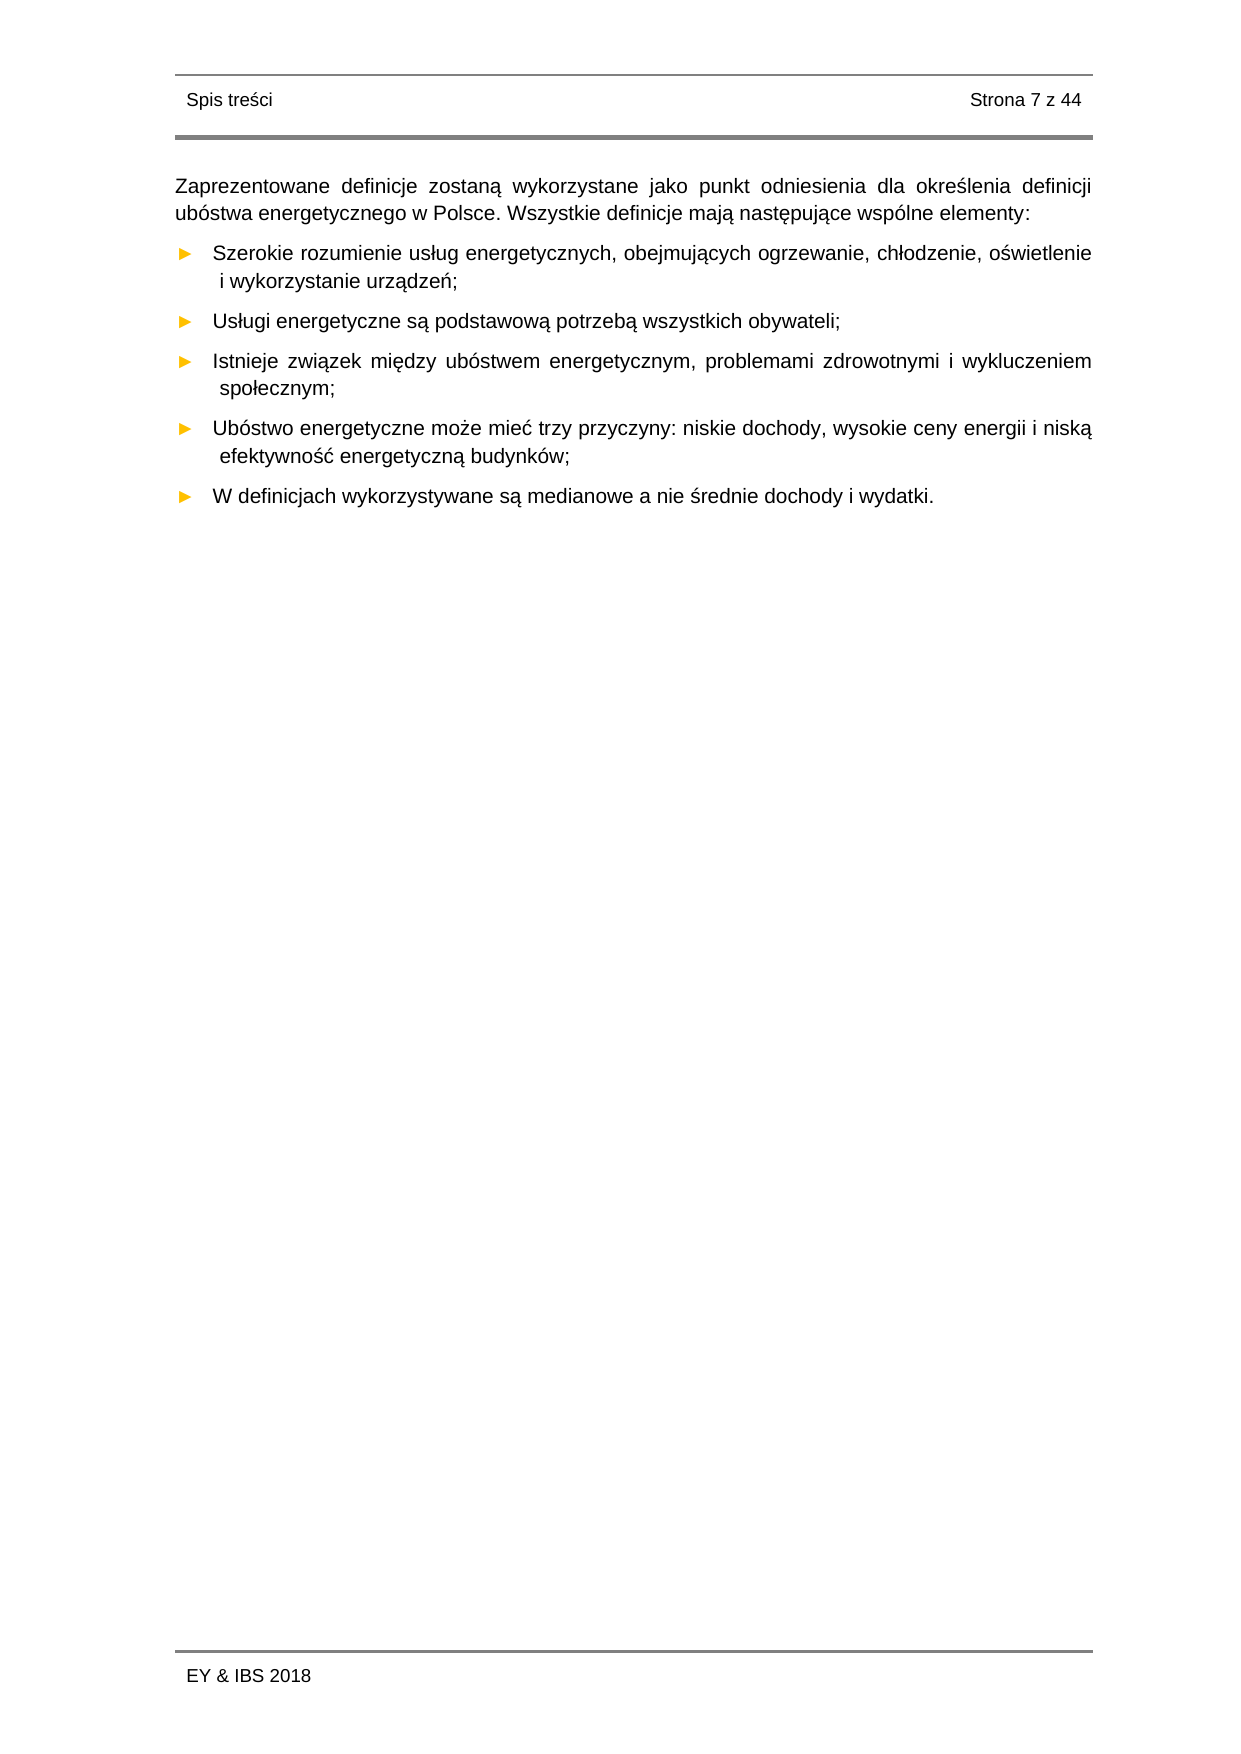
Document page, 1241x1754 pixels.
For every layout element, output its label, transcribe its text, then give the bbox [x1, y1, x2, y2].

text Ubóstwo energetyczne może mieć trzy przyczyny: niskie dochody, wysokie ceny energii i niską efektywność energetyczną budynków; [175, 416, 1092, 468]
text Usługi energetyczne są podstawową potrzebą wszystkich obywateli; [175, 309, 1092, 333]
text Zaprezentowane definicje zostaną wykorzystane jako punkt odniesienia dla określenia definicji ubóstwa energetycznego w Polsce. Wszystkie definicje mają następujące wspólne elementy: [175, 174, 1092, 225]
text Istnieje związek między ubóstwem energetycznym, problemami zdrowotnymi i wykluczeniem społecznym; [175, 349, 1092, 400]
text Szerokie rozumienie usług energetycznych, obejmujących ogrzewanie, chłodzenie, oświetlenie i wykorzystanie urządzeń; [175, 241, 1092, 293]
text W definicjach wykorzystywane są medianowe a nie średnie dochody i wydatki. [175, 484, 1092, 508]
